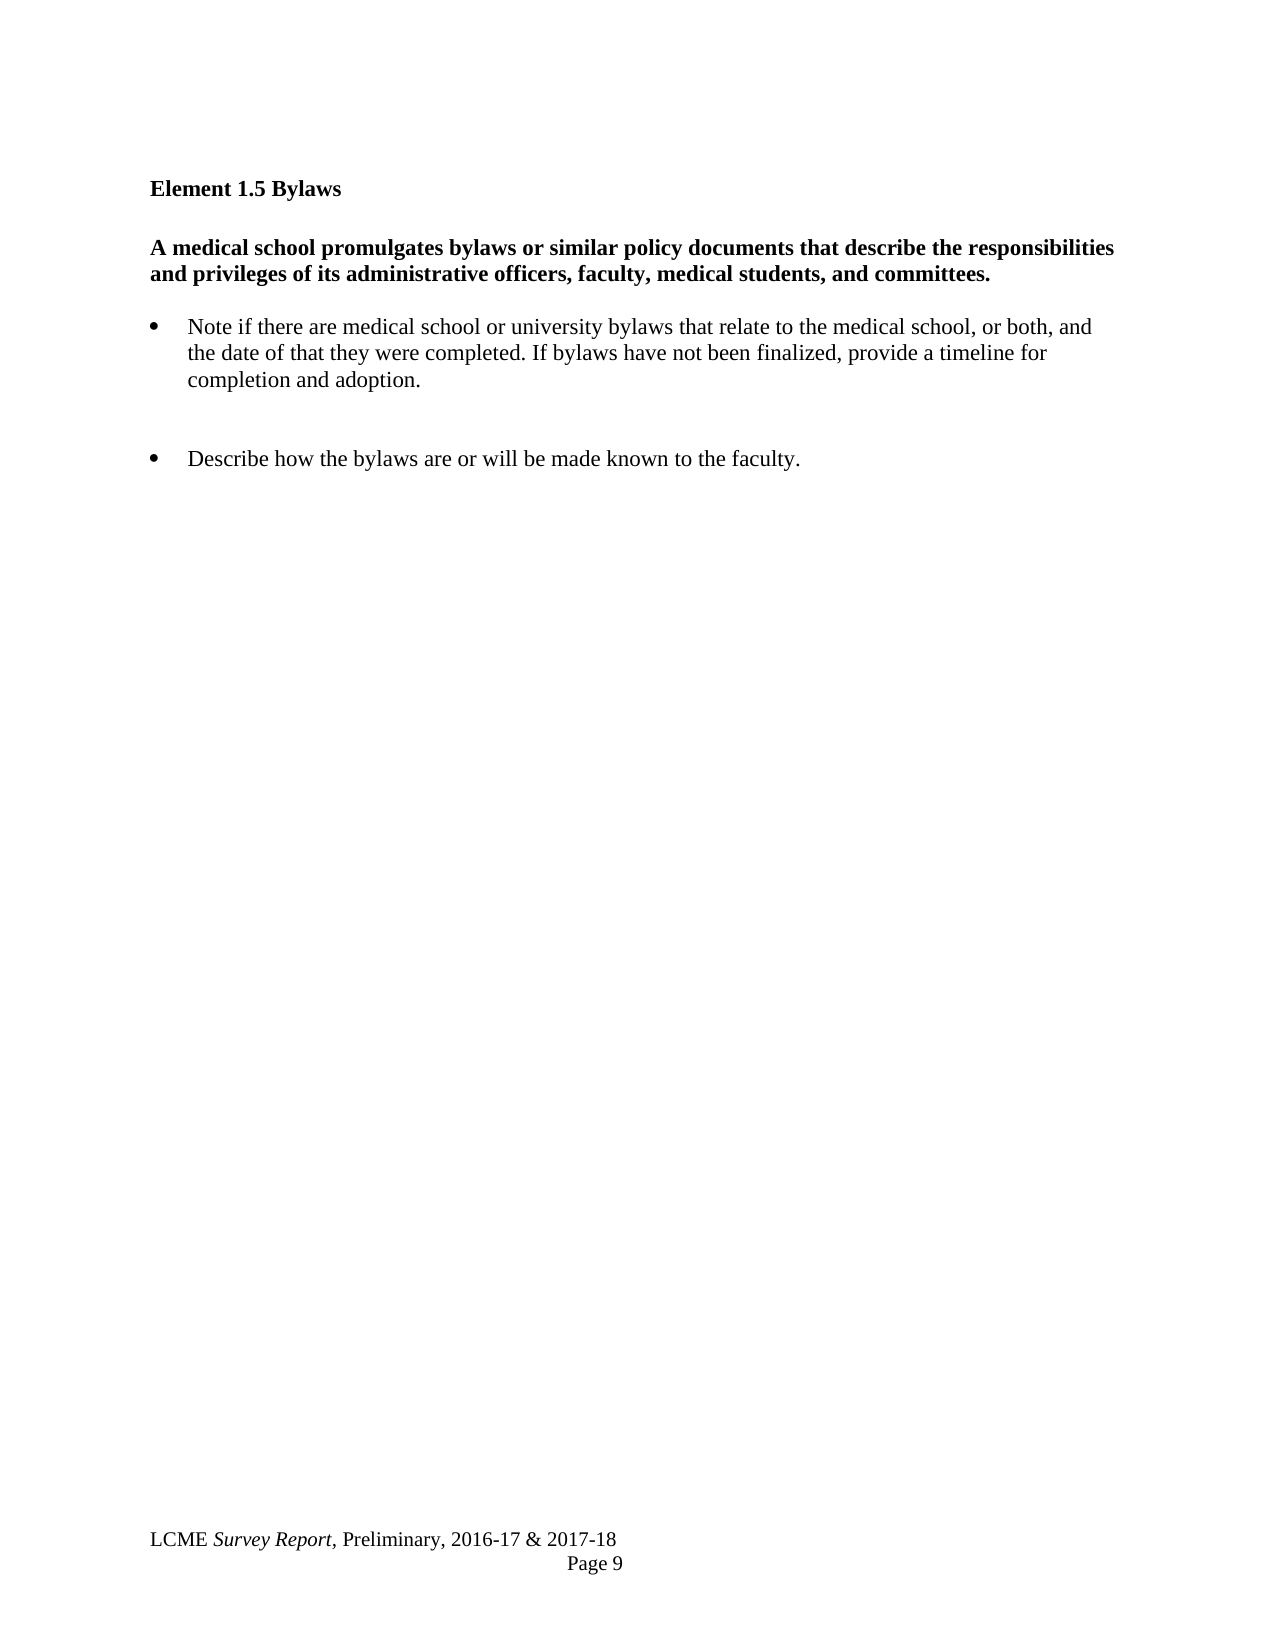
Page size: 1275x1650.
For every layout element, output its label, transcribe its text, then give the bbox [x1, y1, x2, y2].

subtitle Element 1.5 Bylaws [150, 175, 1125, 201]
list Note if there are medical school or university bylaws that relate to the medical school, or both, and the date of that they were completed. If bylaws have not been finalized, provide a timeline for completion and adoption. [150, 313, 1125, 392]
list Describe how the bylaws are or will be made known to the faculty. [150, 445, 1125, 471]
text A medical school promulgates bylaws or similar policy documents that describe the responsibilities and privileges of its administrative officers, faculty, medical students, and committees. [150, 234, 1125, 287]
